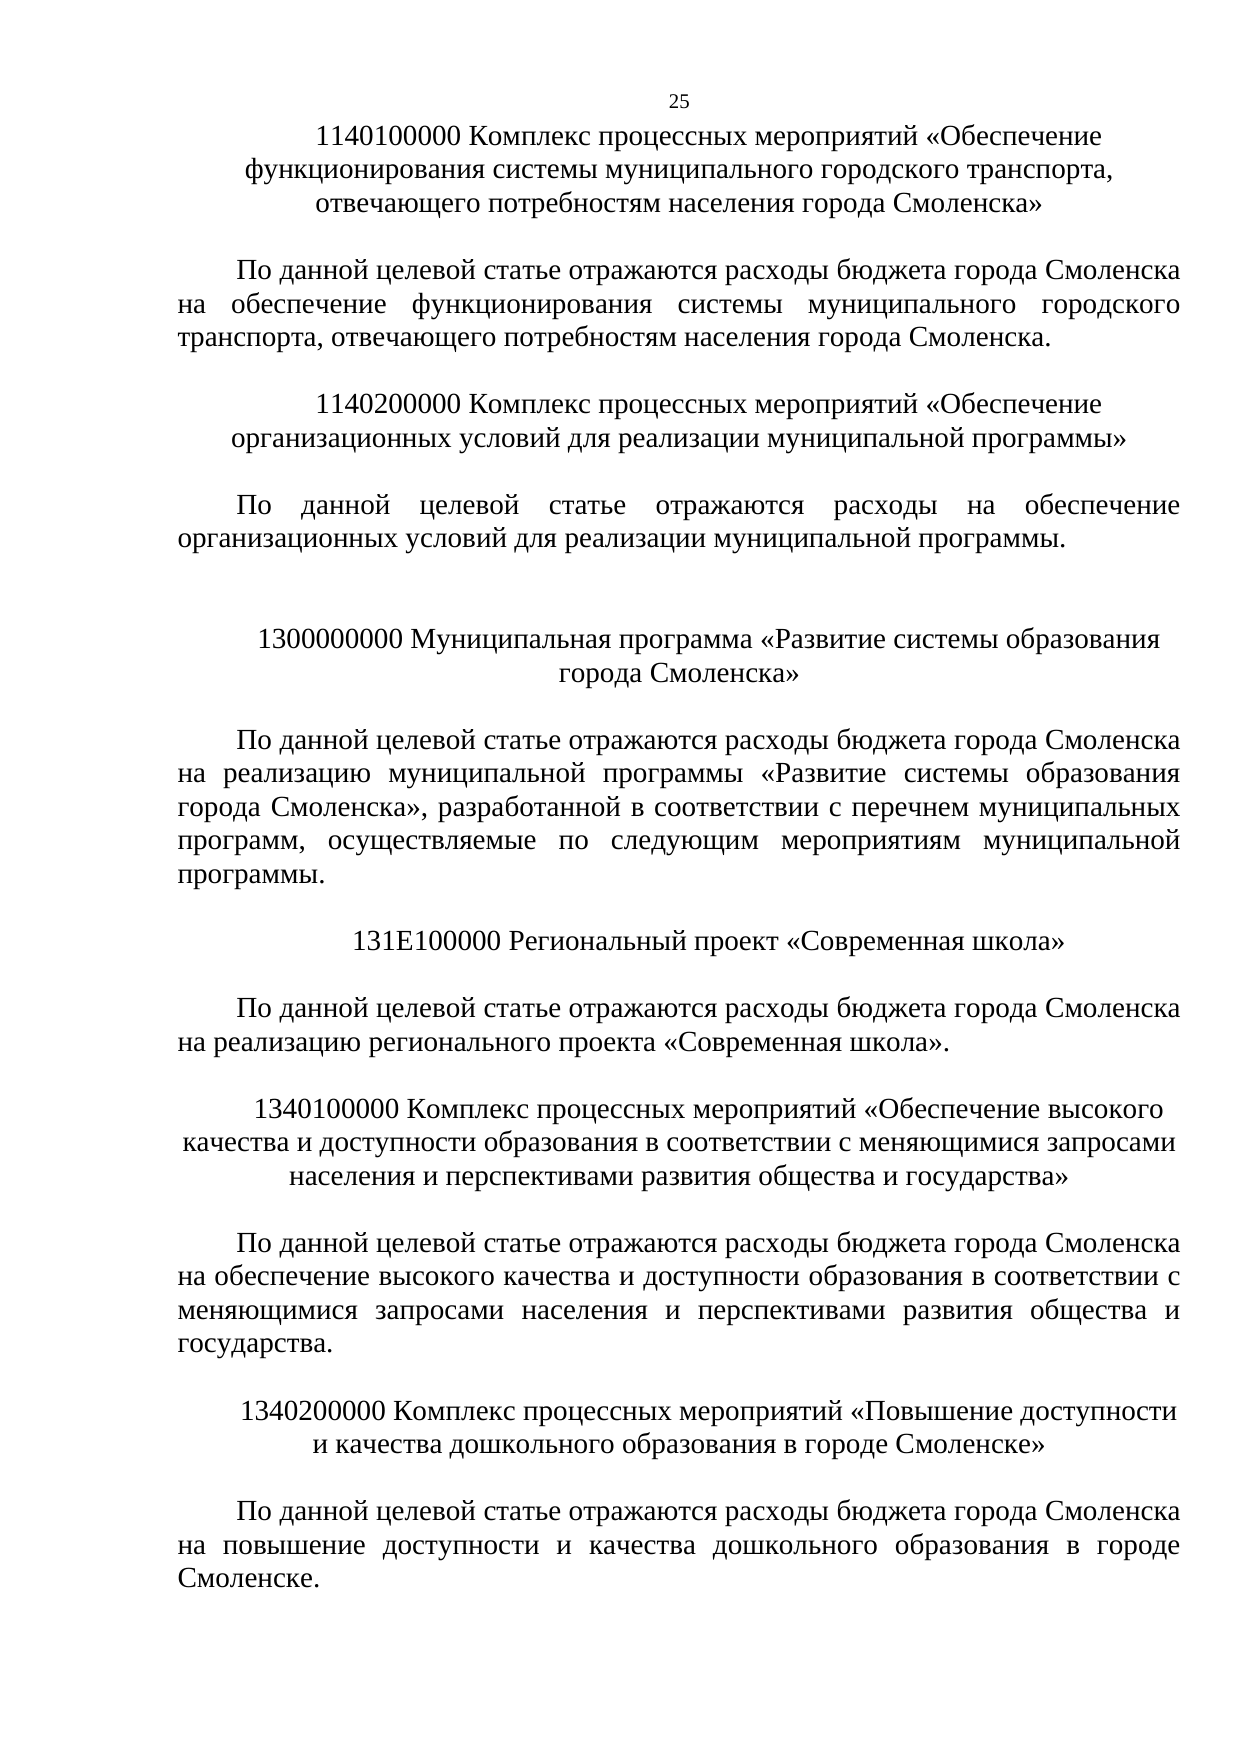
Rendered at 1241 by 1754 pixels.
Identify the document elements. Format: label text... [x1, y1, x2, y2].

text 1340200000 Комплекс процессных мероприятий «Повышение доступности и качества дошкольного образования в городе Смоленске» [177, 1393, 1181, 1460]
text 1140100000 Комплекс процессных мероприятий «Обеспечение функционирования системы муниципального городского транспорта, отвечающего потребностям населения города Смоленска» [177, 118, 1181, 219]
text 1140200000 Комплекс процессных мероприятий «Обеспечение организационных условий для реализации муниципальной программы» [177, 386, 1181, 453]
text 131E100000 Региональный проект «Современная школа» [177, 923, 1181, 957]
text По данной целевой статье отражаются расходы бюджета города Смоленска на повышение доступности и качества дошкольного образования в городе Смоленске. [177, 1493, 1181, 1594]
text По данной целевой статье отражаются расходы на обеспечение организационных условий для реализации муниципальной программы. [177, 487, 1181, 554]
text 1300000000 Муниципальная программа «Развитие системы образования города Смоленска» [177, 621, 1181, 688]
text По данной целевой статье отражаются расходы бюджета города Смоленска на реализацию регионального проекта «Современная школа». [177, 990, 1181, 1057]
text По данной целевой статье отражаются расходы бюджета города Смоленска на обеспечение высокого качества и доступности образования в соответствии с меняющимися запросами населения и перспективами развития общества и государства. [177, 1225, 1181, 1359]
text По данной целевой статье отражаются расходы бюджета города Смоленска на реализацию муниципальной программы «Развитие системы образования города Смоленска», разработанной в соответствии с перечнем муниципальных программ, осуществляемые по следующим мероприятиям муниципальной программы. [177, 722, 1181, 889]
text По данной целевой статье отражаются расходы бюджета города Смоленска на обеспечение функционирования системы муниципального городского транспорта, отвечающего потребностям населения города Смоленска. [177, 252, 1181, 353]
text 1340100000 Комплекс процессных мероприятий «Обеспечение высокого качества и доступности образования в соответствии с меняющимися запросами населения и перспективами развития общества и государства» [177, 1091, 1181, 1191]
